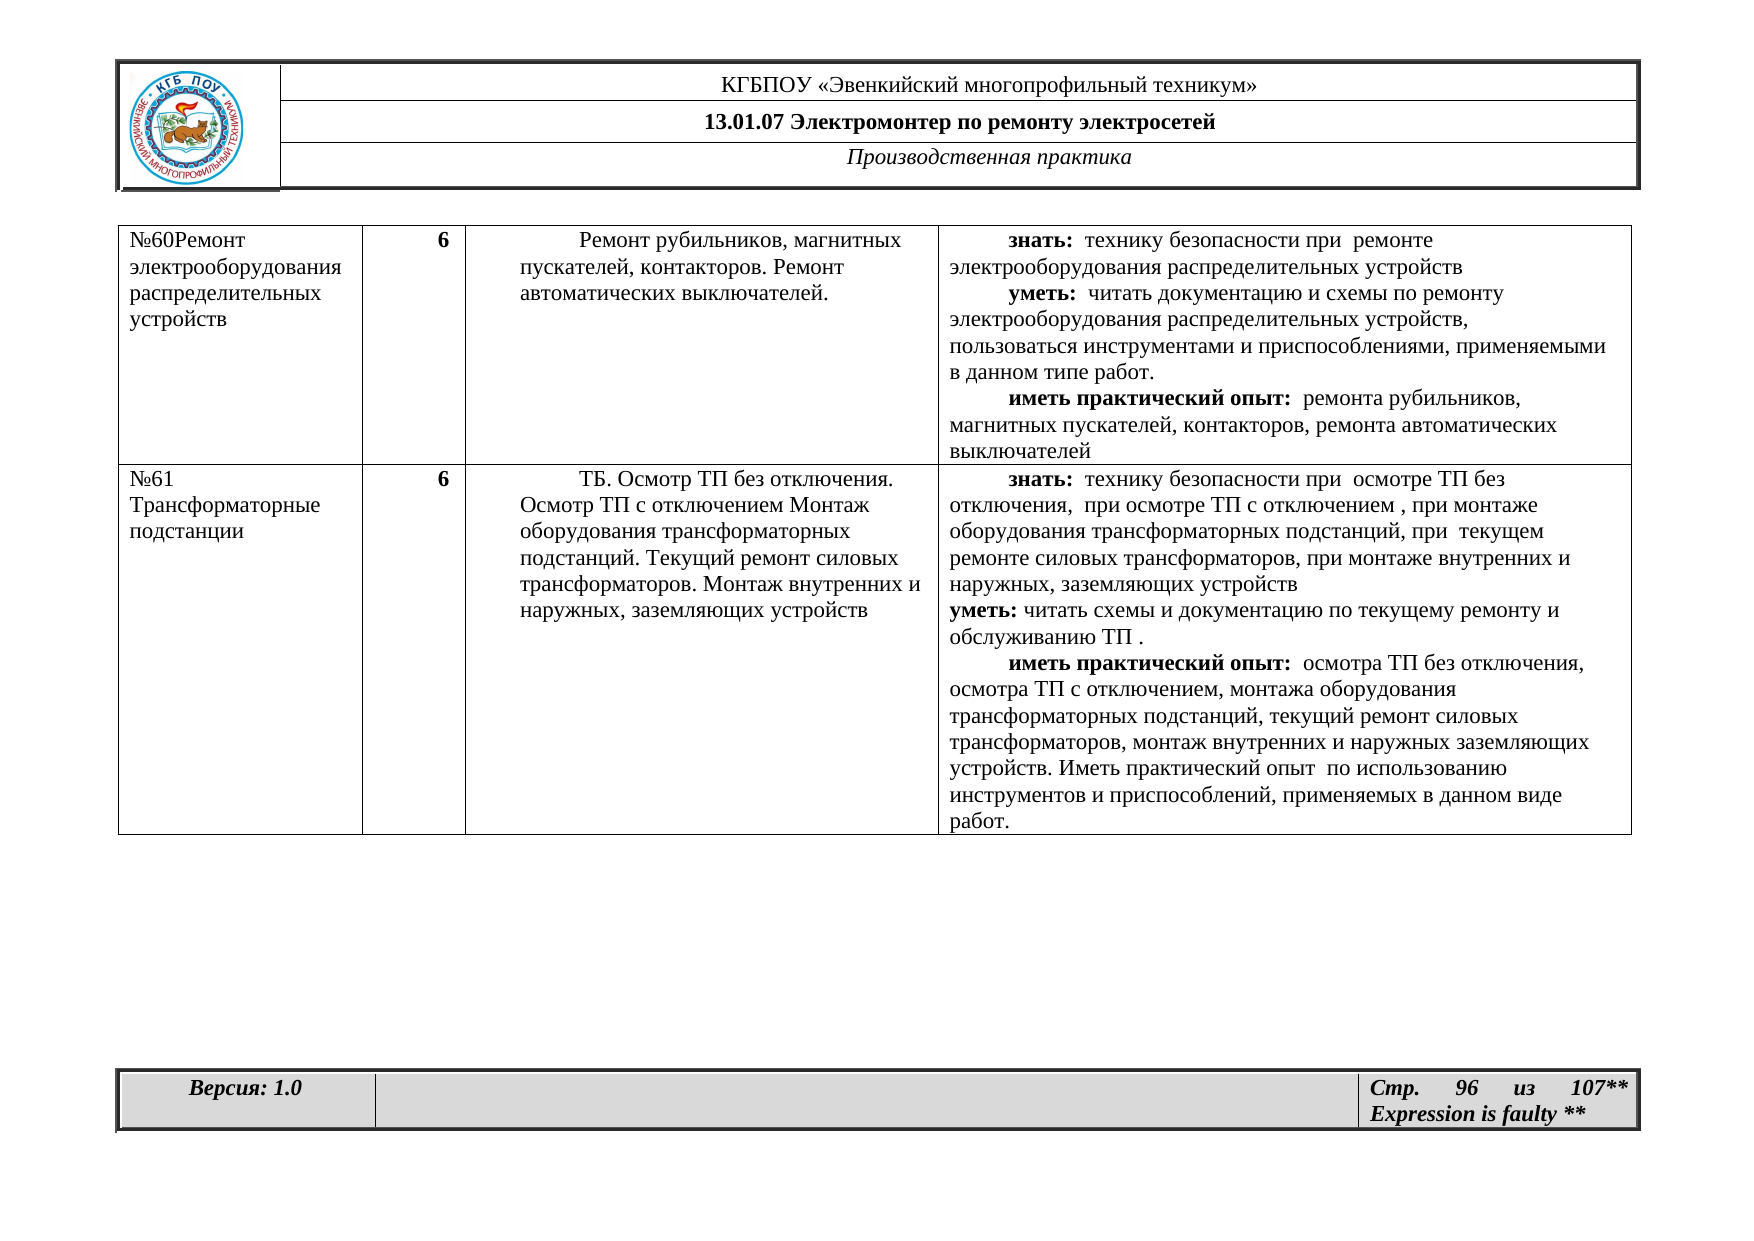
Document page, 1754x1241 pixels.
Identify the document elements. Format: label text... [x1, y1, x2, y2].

table_cell №60Ремонт электрооборудования распределительных устройств [119, 226, 362, 463]
table_cell 6 [363, 465, 465, 833]
table_cell ТБ. Осмотр ТП без отключения. Осмотр ТП с отключением Монтаж оборудования трансформаторных подстанций. Текущий ремонт силовых трансформаторов. Монтаж внутренних и наружных, заземляющих устройств [466, 465, 938, 833]
picture [129, 71, 244, 186]
table_cell знать: технику безопасности при осмотре ТП без отключения, при осмотре ТП с отключением , при монтаже оборудования трансформаторных подстанций, при текущем ремонте силовых трансформаторов, при монтаже внутренних и наружных, заземляющих устройств уметь: читать схемы и документацию по текущему ремонту и обслуживанию ТП . иметь практический опыт: осмотра ТП без отключения, осмотра ТП с отключением, монтажа оборудования трансформаторных подстанций, текущий ремонт силовых трансформаторов, монтаж внутренних и наружных заземляющих устройств. Иметь практический опыт по использованию инструментов и приспособлений, применяемых в данном виде работ. [939, 465, 1631, 833]
table_cell 6 [363, 226, 465, 463]
table_cell №61 Трансформаторные подстанции [119, 465, 362, 833]
table_cell Ремонт рубильников, магнитных пускателей, контакторов. Ремонт автоматических выключателей. [466, 226, 938, 463]
picture [129, 71, 176, 119]
